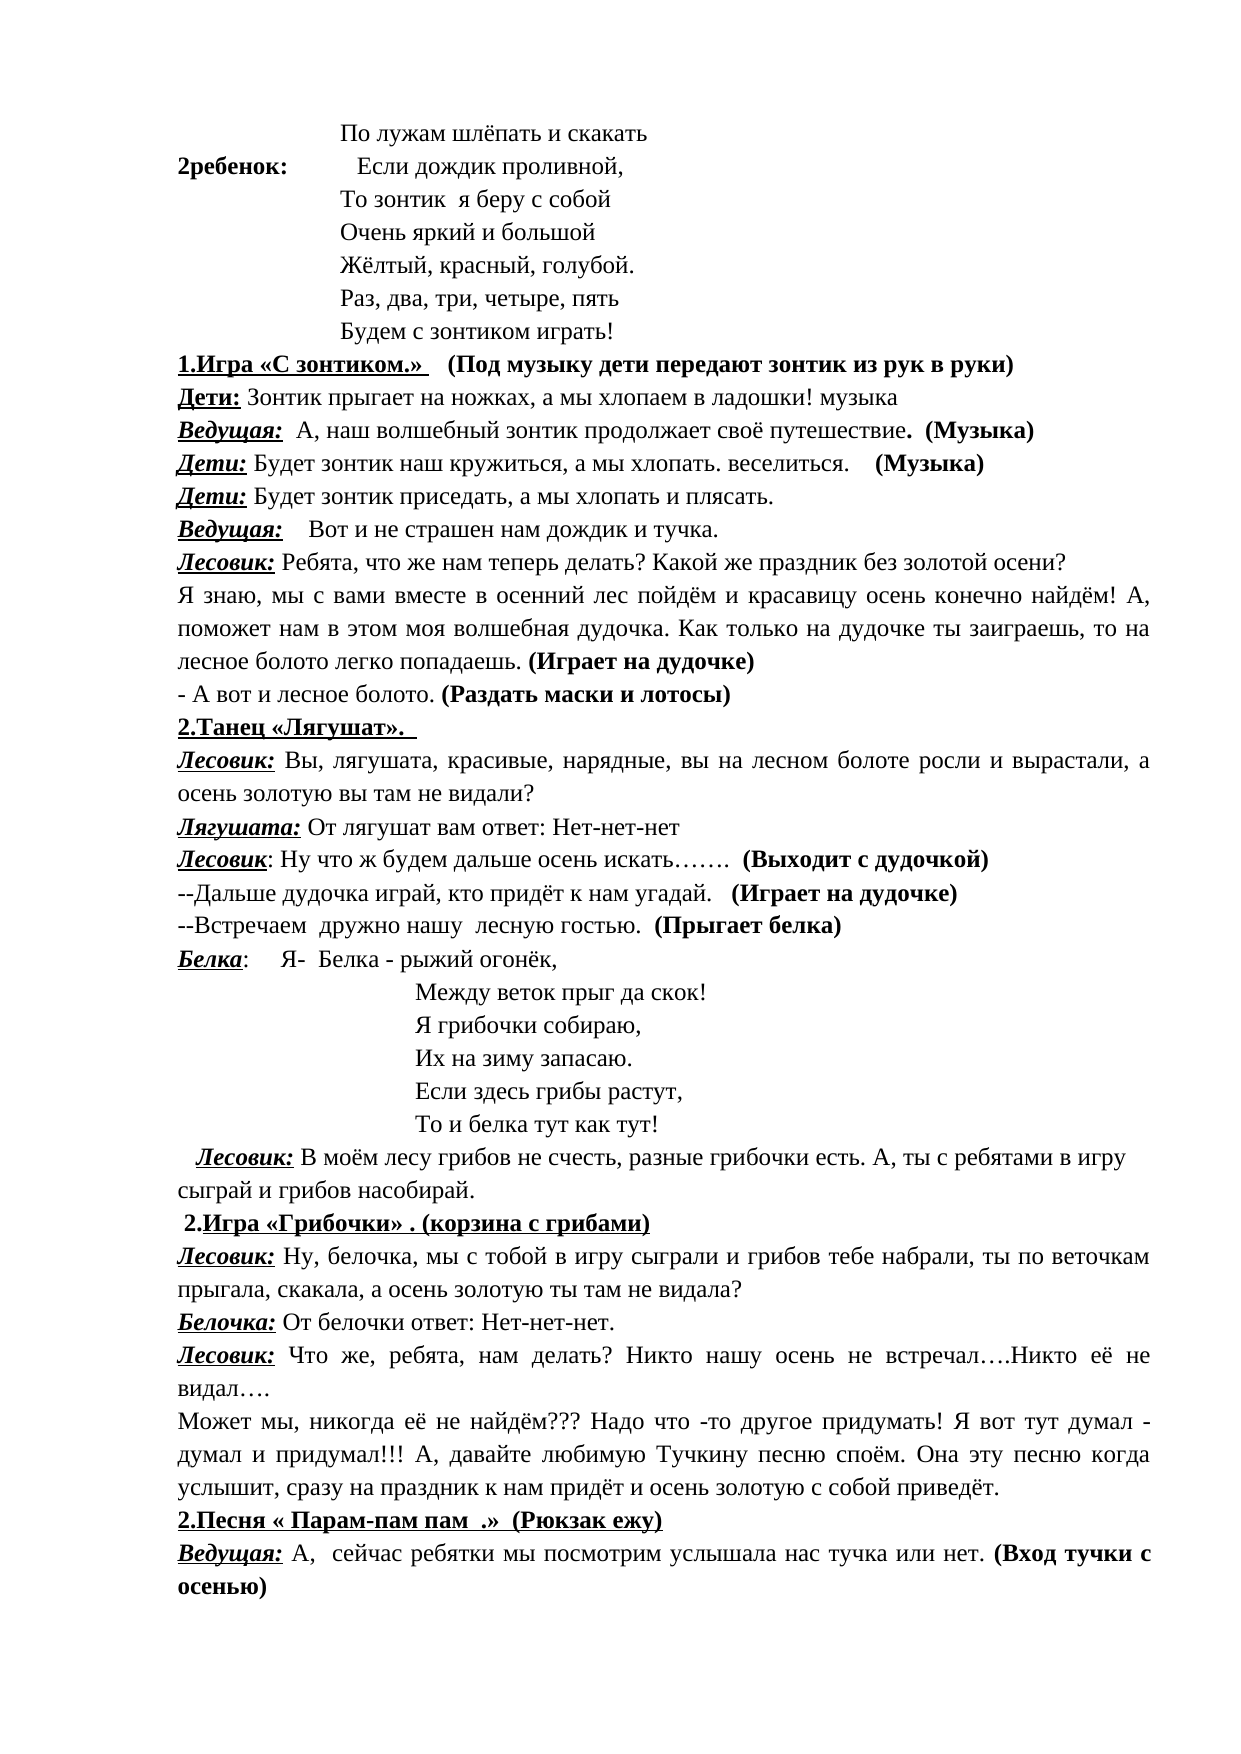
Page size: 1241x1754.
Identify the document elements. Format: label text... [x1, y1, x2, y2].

text Между веток прыг да скок! [177, 977, 1152, 1005]
text Ведущая: А, сейчас ребятки мы посмотрим услышала нас тучка или нет. (Вход тучки с осенью) [177, 1538, 1152, 1600]
text Дети: Будет зонтик приседать, а мы хлопать и плясать. [177, 481, 1152, 510]
text Дети: Зонтик прыгает на ножках, а мы хлопаем в ладошки! музыка [177, 382, 1152, 411]
text Если здесь грибы растут, [177, 1076, 1152, 1104]
text Лесовик: Ну что ж будем дальше осень искать……. (Выходит с дудочкой) [177, 844, 1152, 873]
text --Встречаем дружно нашу лесную гостью. (Прыгает белка) [177, 911, 1152, 939]
text Лесовик: В моём лесу грибов не счесть, разные грибочки есть. А, ты с ребятами в игру [177, 1142, 1152, 1171]
text Белка: Я- Белка - рыжий огонёк, [177, 944, 1152, 972]
text То зонтик я беру с собой [177, 184, 1152, 213]
text Белочка: От белочки ответ: Нет-нет-нет. [177, 1307, 1152, 1336]
text - А вот и лесное болото. (Раздать маски и лотосы) [177, 679, 1152, 708]
text Ведущая: А, наш волшебный зонтик продолжает своё путешествие. (Музыка) [177, 415, 1152, 444]
text 1.Игра «С зонтиком.» (Под музыку дети передают зонтик из рук в руки) [177, 349, 1152, 378]
text Я знаю, мы с вами вместе в осенний лес пойдём и красавицу осень конечно найдём! А, поможет нам в этом моя волшебная дудочка. Как только на дудочке ты заиграешь, то на лесное болото легко попадаешь. (Играет на дудочке) [177, 580, 1152, 675]
text --Дальше дудочка играй, кто придёт к нам угадай. (Играет на дудочке) [177, 878, 1152, 906]
text Ведущая: Вот и не страшен нам дождик и тучка. [177, 514, 1152, 543]
text Лесовик: Что же, ребята, нам делать? Никто нашу осень не встречал….Никто её не видал…. [177, 1340, 1152, 1402]
text Их на зиму запасаю. [177, 1043, 1152, 1071]
text То и белка тут как тут! [177, 1109, 1152, 1137]
text Будем с зонтиком играть! [177, 316, 1152, 345]
text сыграй и грибов насобирай. [177, 1175, 1152, 1203]
text 2.Танец «Лягушат». [177, 712, 1152, 741]
text По лужам шлёпать и скакать [177, 118, 1152, 147]
text Раз, два, три, четыре, пять [177, 283, 1152, 312]
text 2.Песня « Парам-пам пам .» (Рюкзак ежу) [177, 1505, 1152, 1534]
text Лягушата: От лягушат вам ответ: Нет-нет-нет [177, 812, 1152, 840]
text 2.Игра «Грибочки» . (корзина с грибами) [177, 1208, 1152, 1237]
text Может мы, никогда её не найдём??? Надо что -то другое придумать! Я вот тут думал -думал и придумал!!! А, давайте любимую Тучкину песню споём. Она эту песню когда услышит, сразу на праздник к нам придёт и осень золотую с собой приведёт. [177, 1406, 1152, 1501]
text Очень яркий и большой [177, 217, 1152, 246]
text Лесовик: Ребята, что же нам теперь делать? Какой же праздник без золотой осени? [177, 547, 1152, 576]
text Дети: Будет зонтик наш кружиться, а мы хлопать. веселиться. (Музыка) [177, 448, 1152, 477]
text 2ребенок: Если дождик проливной, [177, 151, 1152, 180]
text Я грибочки собираю, [177, 1010, 1152, 1038]
text Лесовик: Вы, лягушата, красивые, нарядные, вы на лесном болоте росли и вырастали, а осень золотую вы там не видали? [177, 746, 1152, 807]
text Лесовик: Ну, белочка, мы с тобой в игру сыграли и грибов тебе набрали, ты по веточкам прыгала, скакала, а осень золотую ты там не видала? [177, 1241, 1152, 1303]
text Жёлтый, красный, голубой. [177, 250, 1152, 279]
